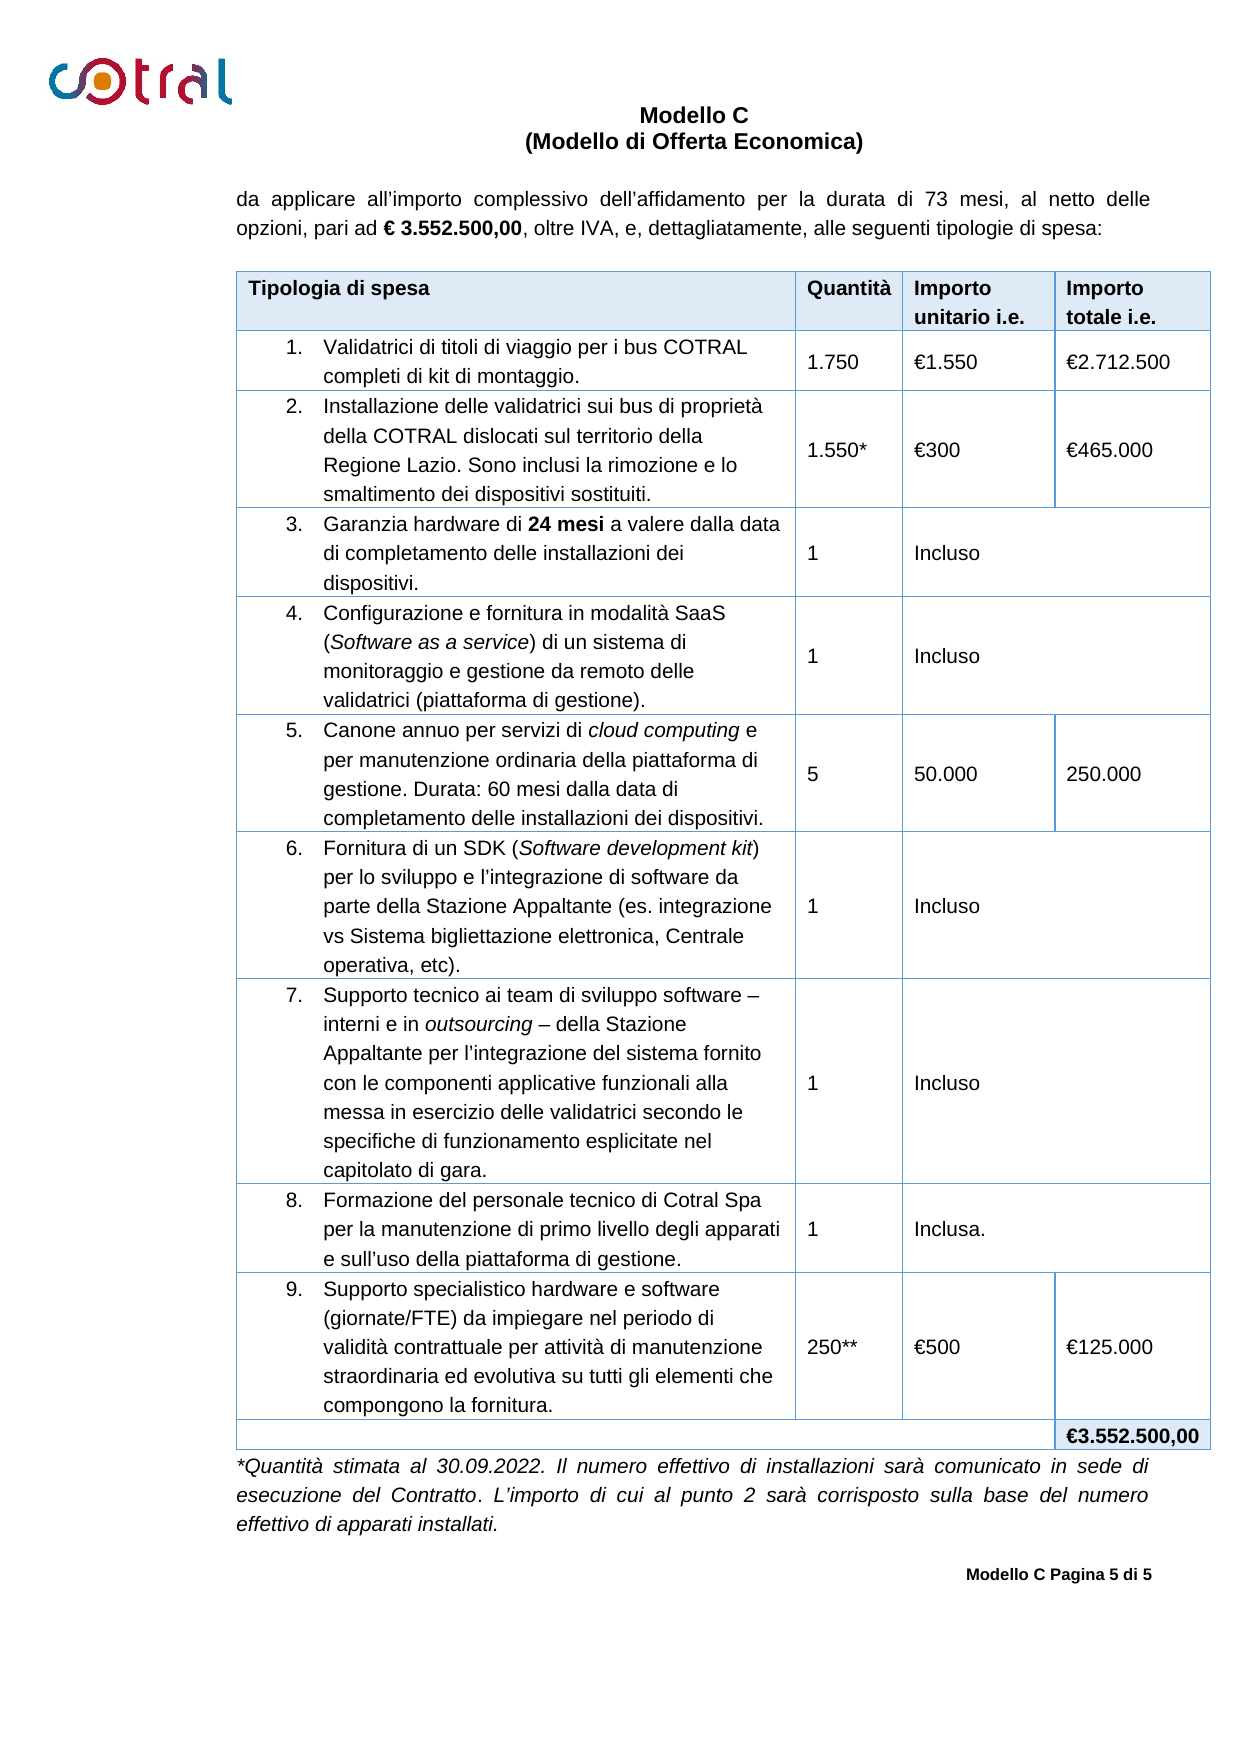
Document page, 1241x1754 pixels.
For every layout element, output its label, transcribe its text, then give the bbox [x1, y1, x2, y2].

table_cell 1 [796, 1184, 902, 1272]
picture [3, 4, 277, 158]
table_cell 1 [796, 508, 902, 596]
table_cell [237, 1420, 1054, 1449]
table_cell 1 [796, 979, 902, 1183]
table_cell Fornitura di un SDK (Software development kit) per lo sviluppo e l’integrazione di software da parte della Stazione Appaltante (es. integrazione vs Sistema bigliettazione elettronica, Centrale operativa, etc). [237, 832, 795, 978]
table_header Quantità [796, 272, 902, 330]
table_cell Inclusa. [903, 1184, 1210, 1272]
table_cell Formazione del personale tecnico di Cotral Spa per la manutenzione di primo livello degli apparati e sull’uso della piattaforma di gestione. [237, 1184, 795, 1272]
table_cell €300 [903, 391, 1054, 507]
table_cell 250.000 [1056, 715, 1210, 831]
table_cell €2.712.500 [1056, 331, 1210, 389]
table_cell €500 [903, 1273, 1054, 1419]
table_cell Incluso [903, 979, 1210, 1183]
table_cell 1.750 [796, 331, 902, 389]
table_header Tipologia di spesa [237, 272, 795, 330]
table_cell Installazione delle validatrici sui bus di proprietà della COTRAL dislocati sul territorio della Regione Lazio. Sono inclusi la rimozione e lo smaltimento dei dispositivi sostituiti. [237, 391, 795, 507]
table_cell €125.000 [1056, 1273, 1210, 1419]
table_cell €465.000 [1056, 391, 1210, 507]
table_cell Garanzia hardware di 24 mesi a valere dalla data di completamento delle installazioni dei dispositivi. [237, 508, 795, 596]
table_cell Incluso [903, 508, 1210, 596]
table_cell €1.550 [903, 331, 1054, 389]
table_cell Supporto specialistico hardware e software (giornate/FTE) da impiegare nel periodo di validità contrattuale per attività di manutenzione straordinaria ed evolutiva su tutti gli elementi che compongono la fornitura. [237, 1273, 795, 1419]
table_cell 250** [796, 1273, 902, 1419]
table_cell 1 [796, 597, 902, 713]
table_cell €3.552.500,00 [1056, 1420, 1210, 1449]
table_cell 5 [796, 715, 902, 831]
table_cell Incluso [903, 597, 1210, 713]
table_cell 1 [796, 832, 902, 978]
table_cell 1.550* [796, 391, 902, 507]
table_cell Validatrici di titoli di viaggio per i bus COTRAL completi di kit di montaggio. [237, 331, 795, 389]
table_cell Incluso [903, 832, 1210, 978]
text *Quantità stimata al 30.09.2022. Il numero effettivo di installazioni sarà comunicato in sede di esecuzione del Contratto. L’importo di cui al punto 2 sarà corrisposto sulla base del numero effettivo di apparati installati. [236, 1450, 1152, 1537]
table_header Importo totale i.e. [1056, 272, 1210, 330]
table_cell Canone annuo per servizi di cloud computing e per manutenzione ordinaria della piattaforma di gestione. Durata: 60 mesi dalla data di completamento delle installazioni dei dispositivi. [237, 715, 795, 831]
table_header Importo unitario i.e. [903, 272, 1054, 330]
text da applicare all’importo complessivo dell’affidamento per la durata di 73 mesi, al netto delle opzioni, pari ad € 3.552.500,00, oltre IVA, e, dettagliatamente, alle seguenti tipologie di spesa: [236, 183, 1152, 242]
table_cell 50.000 [903, 715, 1054, 831]
table_cell Supporto tecnico ai team di sviluppo software – interni e in outsourcing – della Stazione Appaltante per l’integrazione del sistema fornito con le componenti applicative funzionali alla messa in esercizio delle validatrici secondo le specifiche di funzionamento esplicitate nel capitolato di gara. [237, 979, 795, 1183]
table_cell Configurazione e fornitura in modalità SaaS (Software as a service) di un sistema di monitoraggio e gestione da remoto delle validatrici (piattaforma di gestione). [237, 597, 795, 713]
